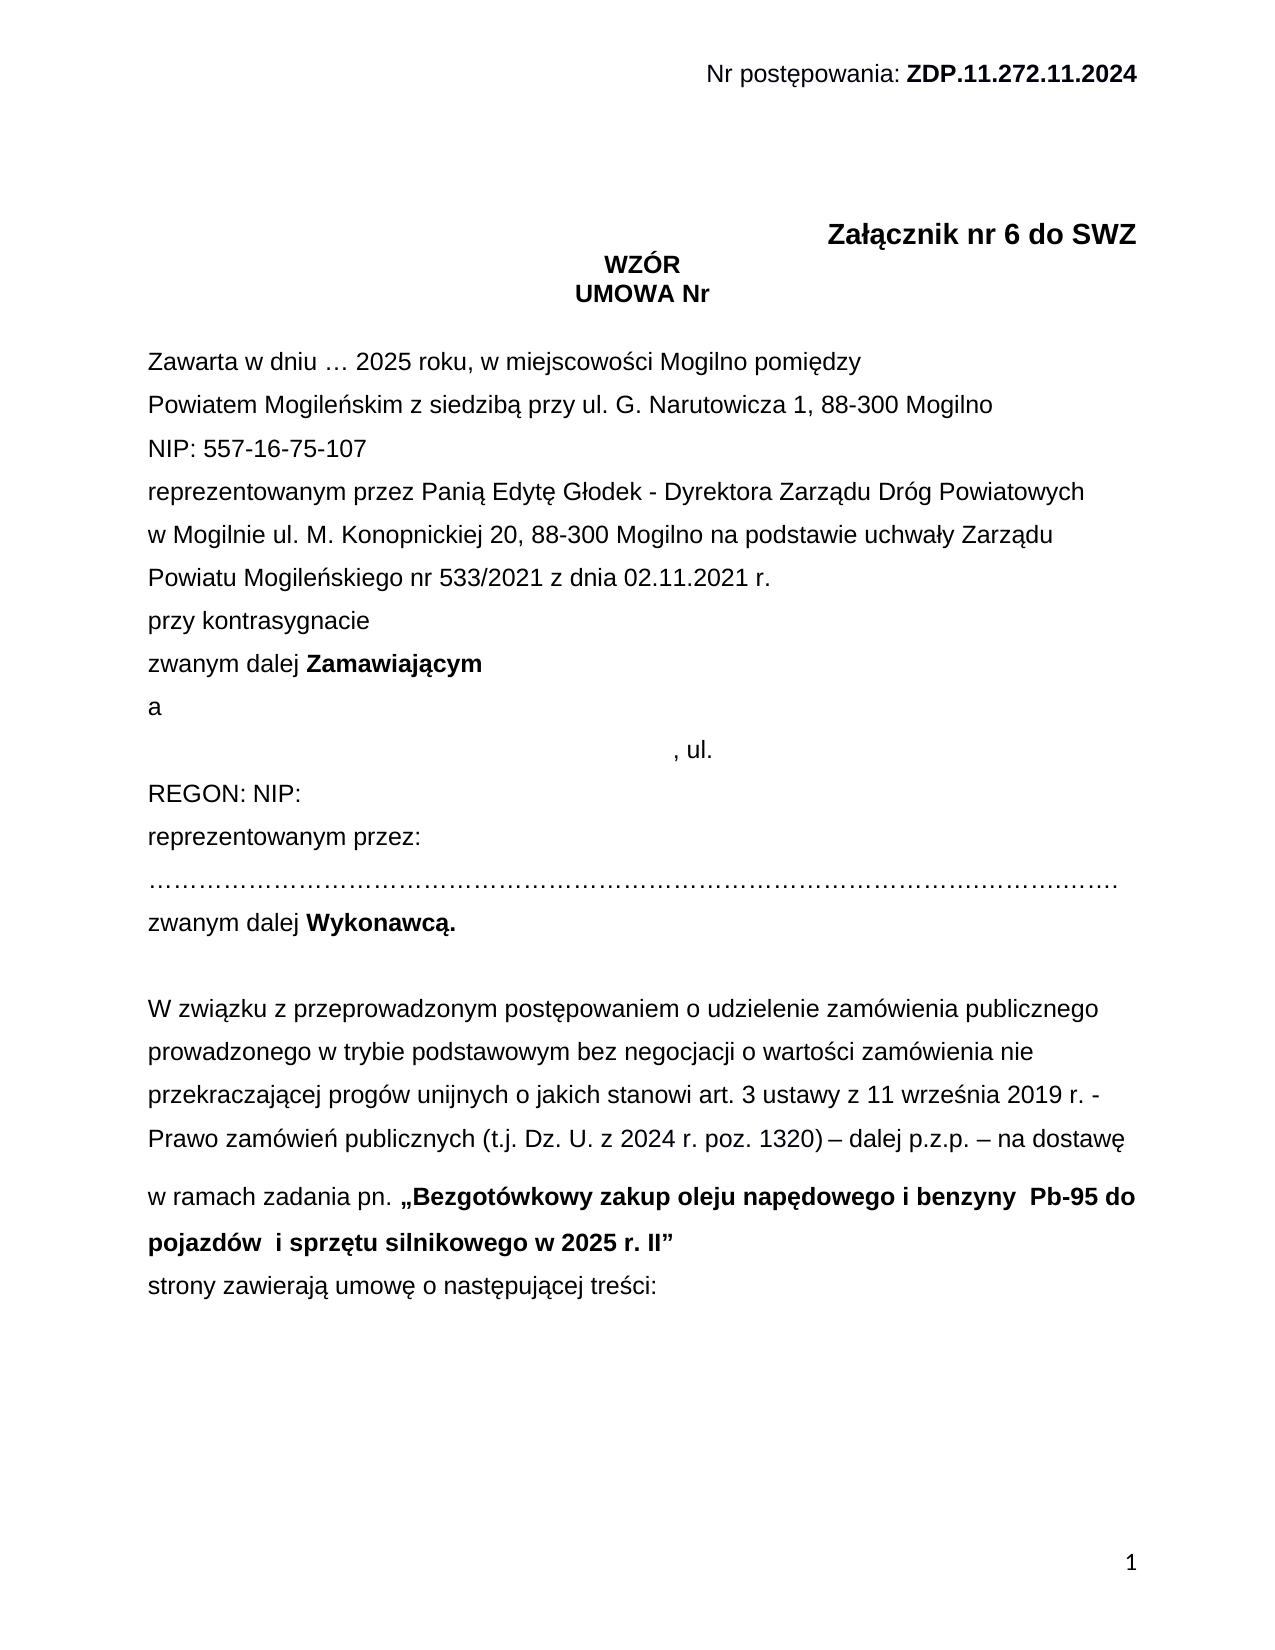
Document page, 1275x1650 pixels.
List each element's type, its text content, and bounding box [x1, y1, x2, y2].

text W związku z przeprowadzonym postępowaniem o udzielenie zamówienia publicznego prowadzonego w trybie podstawowym bez negocjacji o wartości zamówienia nie przekraczającej progów unijnych o jakich stanowi art. 3 ustawy z 11 września 2019 r. - Prawo zamówień publicznych (t.j. Dz. U. z 2024 r. poz. 1320) – dalej p.z.p. – na dostawę w ramach zadania pn. „Bezgotówkowy zakup oleju napędowego i benzyny Pb-95 do pojazdów i sprzętu silnikowego w 2025 r. II” [148, 994, 1137, 1257]
text NIP: 557-16-75-107 [148, 434, 1137, 462]
text przy kontrasygnacie [148, 606, 1137, 635]
text reprezentowanym przez Panią Edytę Głodek - Dyrektora Zarządu Dróg Powiatowych w Mogilnie ul. M. Konopnickiej 20, 88-300 Mogilno na podstawie uchwały Zarządu Powiatu Mogileńskiego nr 533/2021 z dnia 02.11.2021 r. [148, 477, 1137, 592]
text a [148, 692, 1137, 721]
text Zawarta w dniu … 2025 roku, w miejscowości Mogilno pomiędzy [148, 347, 1137, 376]
text zwanym dalej Zamawiającym [148, 649, 1137, 678]
text WZÓR [148, 251, 1137, 279]
text REGON: NIP: [148, 779, 1137, 807]
text Powiatem Mogileńskim z siedzibą przy ul. G. Narutowicza 1, 88-300 Mogilno [148, 391, 1137, 419]
subtitle Załącznik nr 6 do SWZ [148, 217, 1137, 251]
text UMOWA Nr [148, 279, 1137, 308]
text reprezentowanym przez: ……………………………………………………………………………………….……….……. [148, 822, 1137, 894]
text strony zawierają umowę o następującej treści: [148, 1271, 1137, 1300]
text zwanym dalej Wykonawcą. [148, 908, 1137, 937]
text , ul. [148, 736, 1137, 764]
